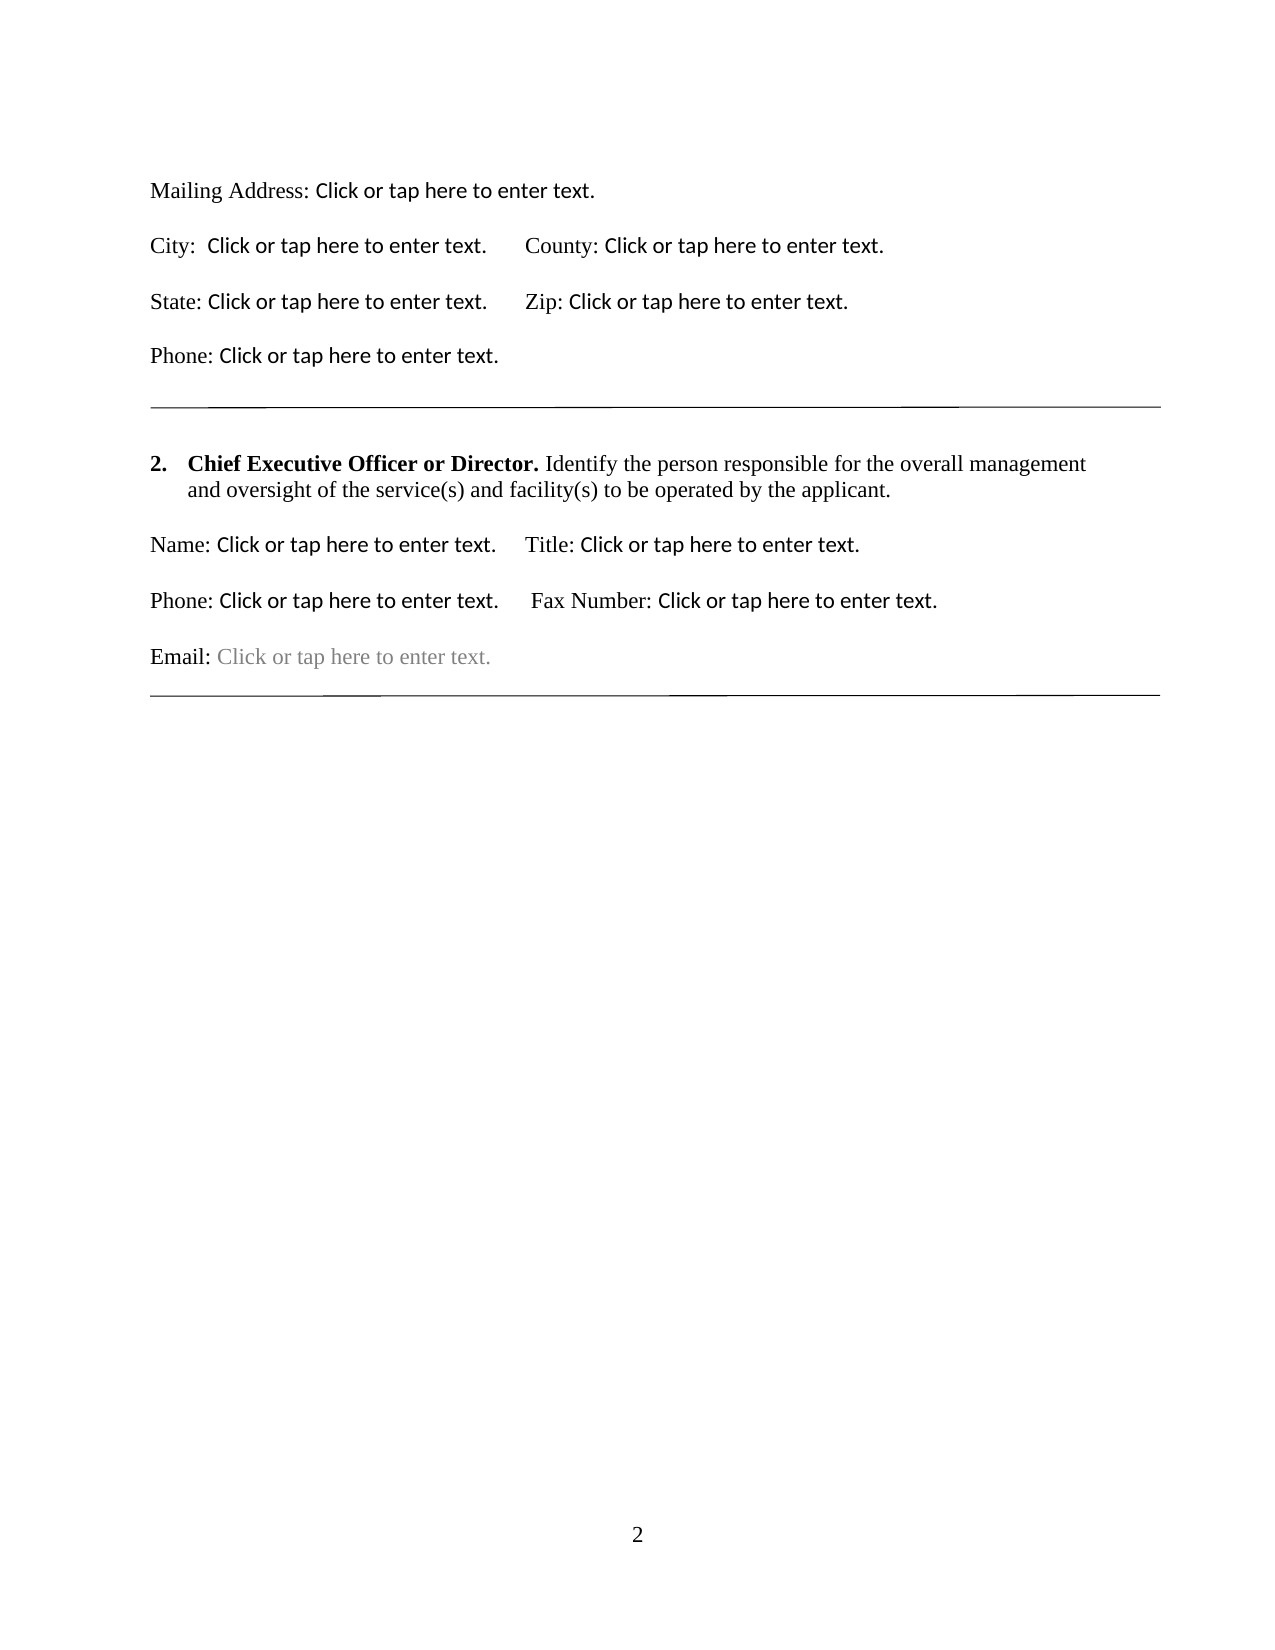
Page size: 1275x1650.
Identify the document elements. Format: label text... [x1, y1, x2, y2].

text Name: Title: [150, 531, 1125, 559]
text City: County: [150, 231, 1125, 259]
text Email: [150, 643, 1125, 669]
list Chief Executive Officer or Director. Identify the person responsible for the overall management and oversight of the service(s) and facility(s) to be operated by the applicant. [150, 450, 1125, 503]
text Phone: [150, 341, 1125, 369]
text State: Zip: [150, 287, 1125, 315]
text Mailing Address: [150, 176, 1125, 204]
text Phone: Fax Number: [150, 587, 1125, 615]
